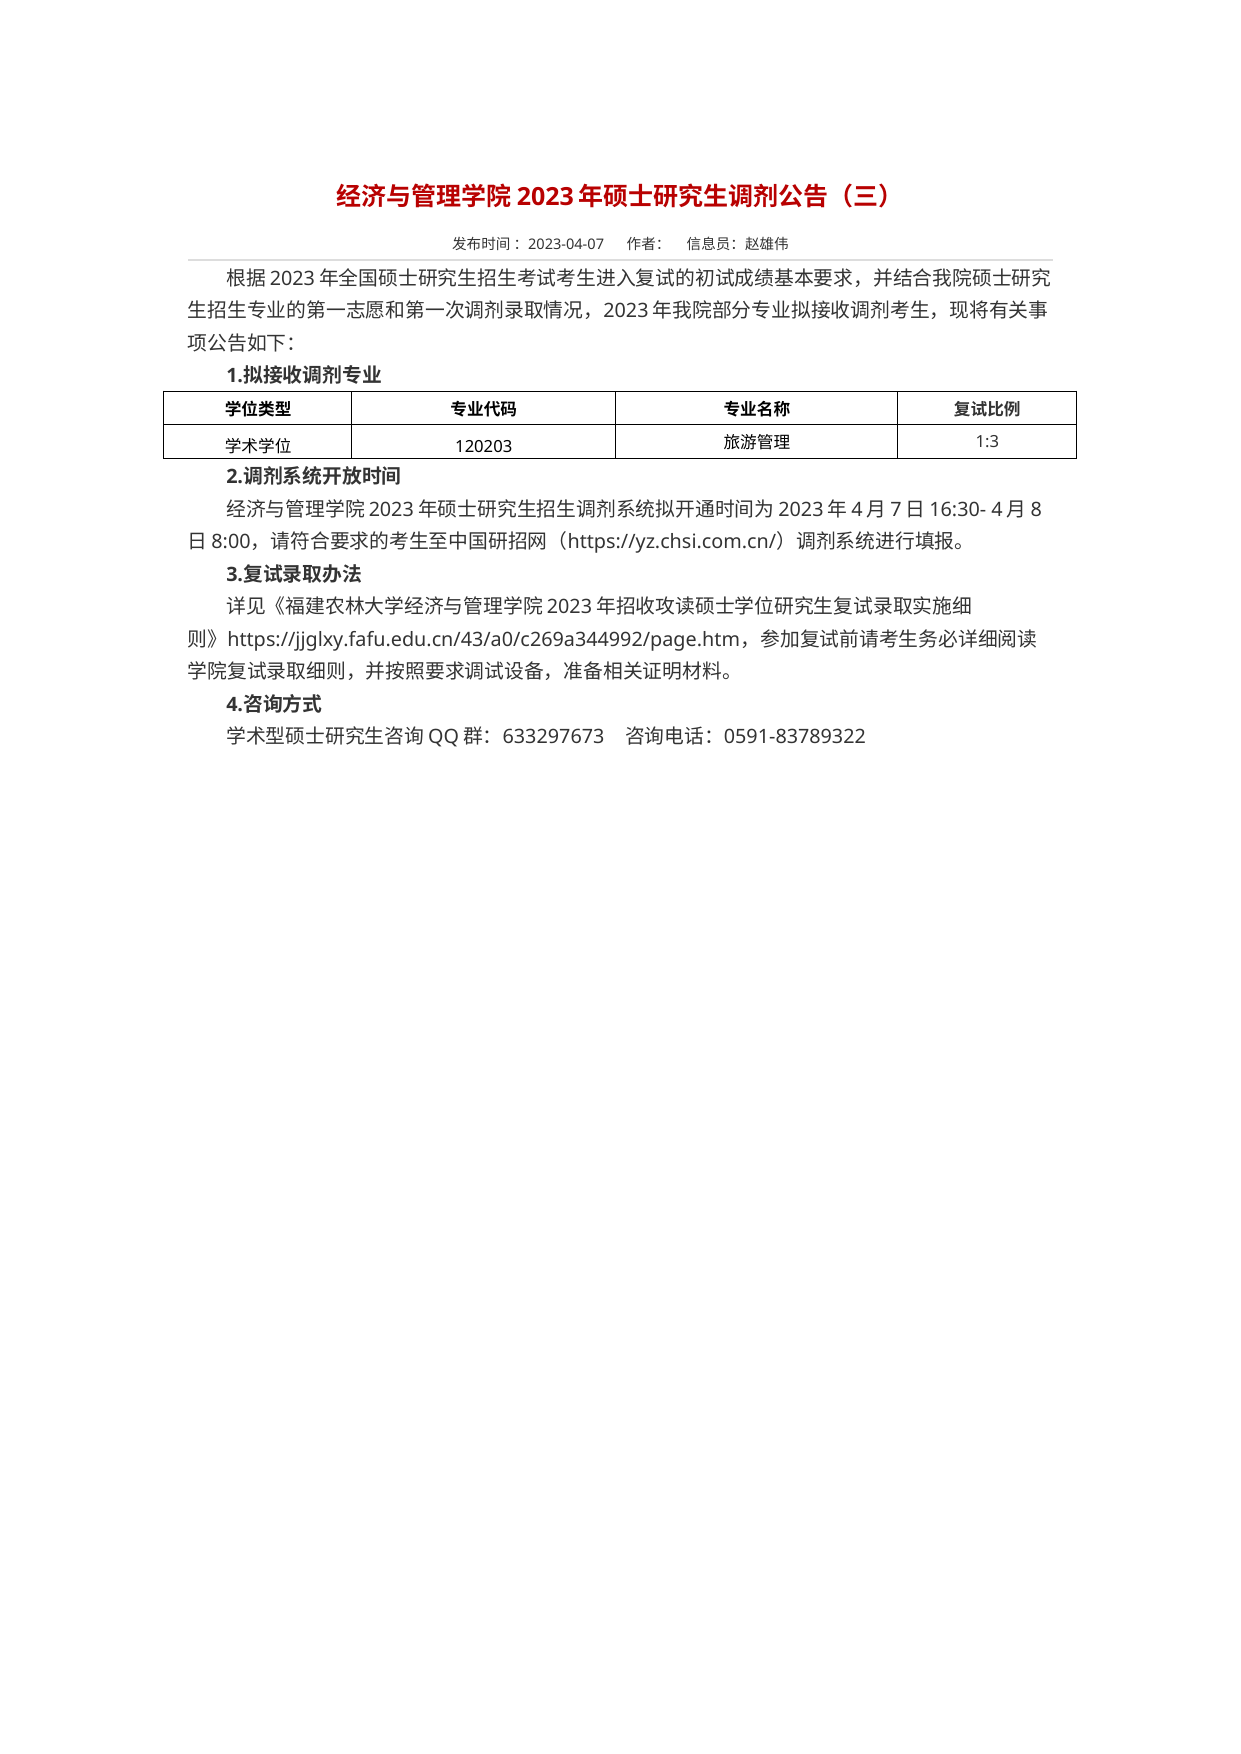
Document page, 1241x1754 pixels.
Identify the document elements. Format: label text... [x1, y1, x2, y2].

text 3.复试录取办法 [187, 556, 1053, 589]
text 4.咨询方式 [187, 686, 1053, 719]
table_cell 120203 [352, 425, 615, 458]
table_header 复试比例 [898, 392, 1076, 424]
text 根据2023年全国硕士研究生招生考试考生进入复试的初试成绩基本要求，并结合我院硕士研究生招生专业的第一志愿和第一次调剂录取情况，2023年我院部分专业拟接收调剂考生，现将有关事项公告如下： [187, 261, 1053, 358]
text 详见《福建农林大学经济与管理学院2023年招收攻读硕士学位研究生复试录取实施细则》https://jjglxy.fafu.edu.cn/43/a0/c269a344992/page.htm，参加复试前请考生务必详细阅读学院复试录取细则，并按照要求调试设备，准备相关证明材料。 [187, 589, 1053, 686]
table_cell 旅游管理 [616, 425, 897, 458]
text 发布时间 ：2023-04-07 作者： 信息员：赵雄伟 [187, 227, 1053, 261]
table_cell 1:3 [898, 425, 1076, 458]
table_cell 学术学位 [164, 425, 351, 458]
table_header 专业名称 [616, 392, 897, 424]
text 经济与管理学院2023年硕士研究生招生调剂系统拟开通时间为2023年4月7日16:30- 4月8日8:00，请符合要求的考生至中国研招网（https://yz.chsi.com.cn/）调剂系统进行填报。 [187, 491, 1053, 556]
text 1.拟接收调剂专业 [187, 358, 1053, 391]
text 2.调剂系统开放时间 [187, 459, 1053, 491]
text 学术型硕士研究生咨询QQ群：633297673 咨询电话：0591-83789322 [187, 719, 1053, 751]
text 经济与管理学院2023年硕士研究生调剂公告（三） [187, 162, 1053, 227]
table_header 专业代码 [352, 392, 615, 424]
table_header 学位类型 [164, 392, 351, 424]
